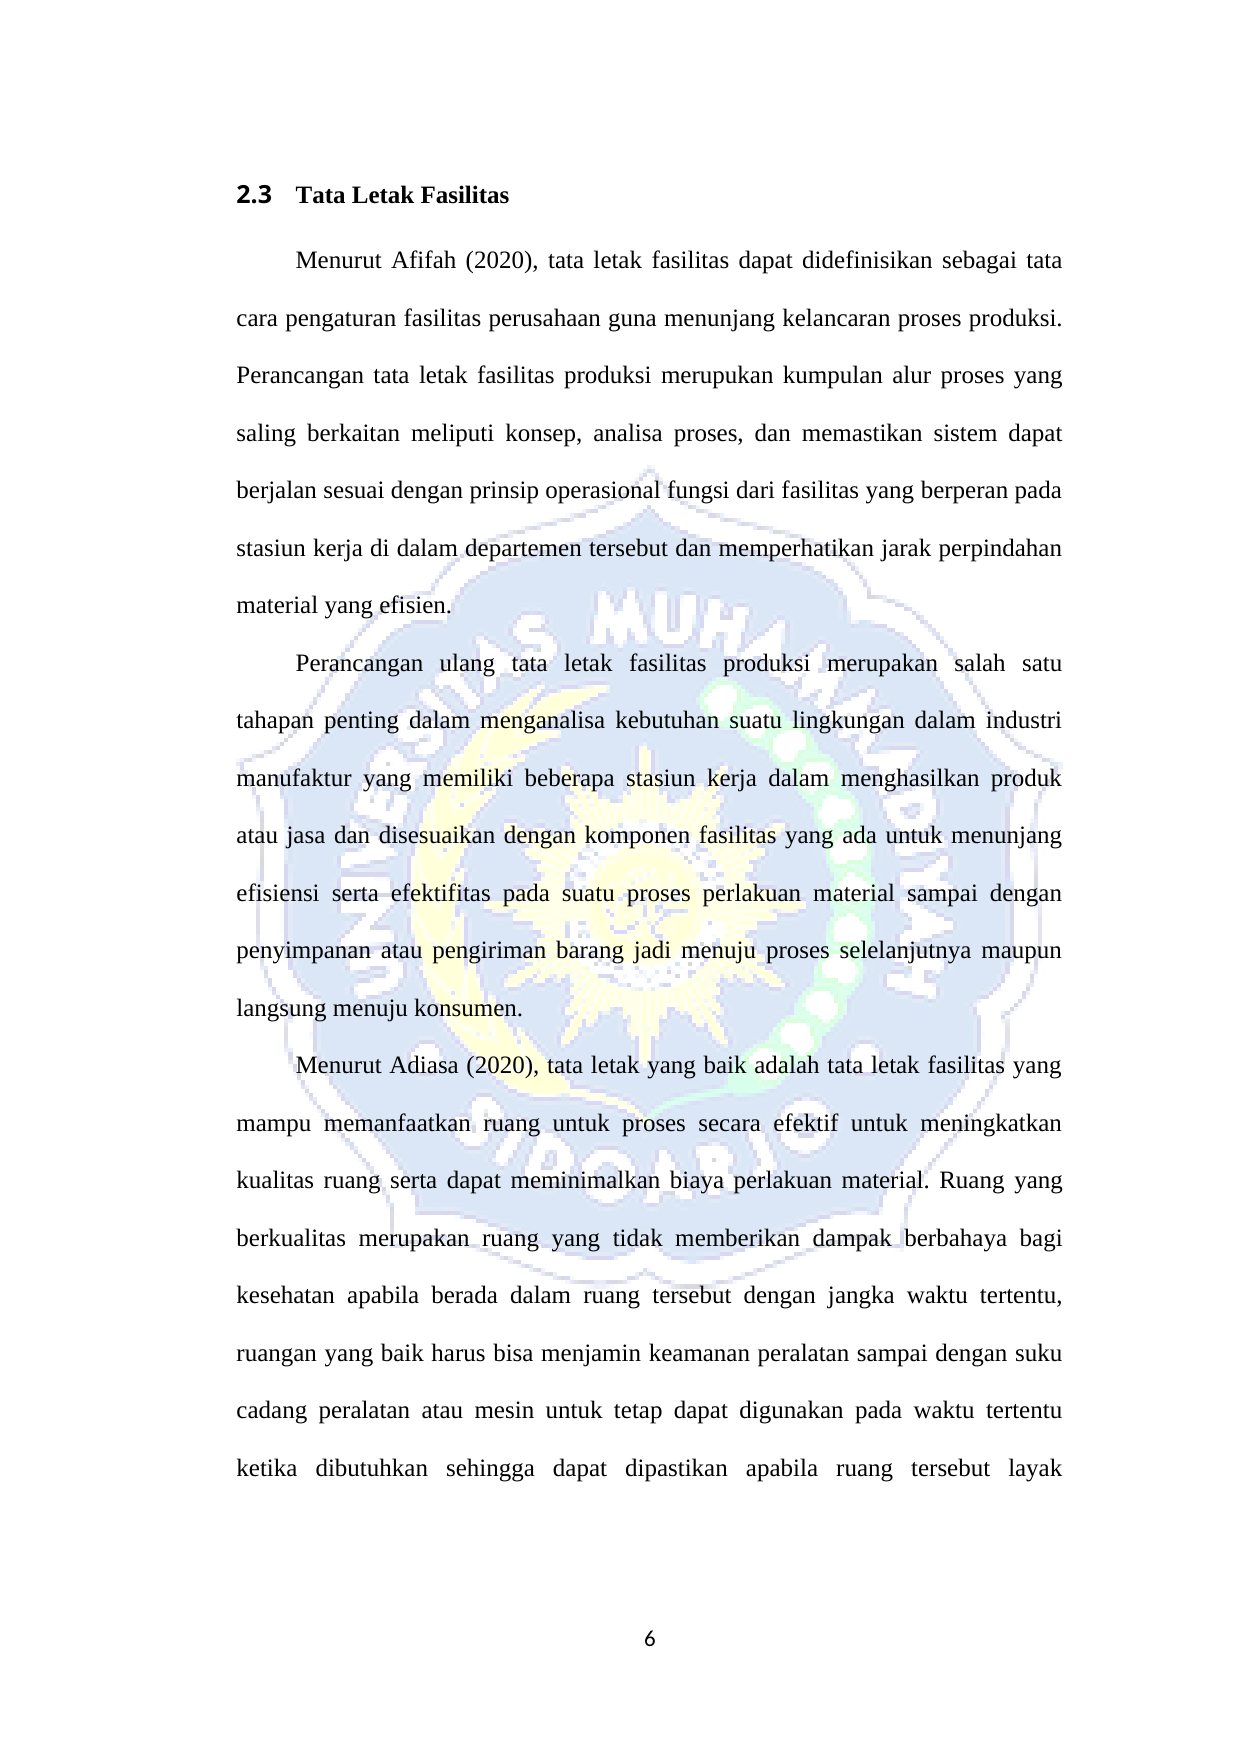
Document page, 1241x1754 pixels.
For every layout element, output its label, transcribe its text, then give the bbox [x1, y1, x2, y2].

list Menurut Afifah (2020), tata letak fasilitas dapat didefinisikan sebagai tata cara pengaturan fasilitas perusahaan guna menunjang kelancaran proses produksi. Perancangan tata letak fasilitas produksi merupukan kumpulan alur proses yang saling berkaitan meliputi konsep, analisa proses, dan memastikan sistem dapat berjalan sesuai dengan prinsip operasional fungsi dari fasilitas yang berperan pada stasiun kerja di dalam departemen tersebut dan memperhatikan jarak perpindahan material yang efisien. [236, 245, 1063, 619]
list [236, 1050, 1063, 1482]
list Perancangan ulang tata letak fasilitas produksi merupakan salah satu tahapan penting dalam menganalisa kebutuhan suatu lingkungan dalam industri manufaktur yang memiliki beberapa stasiun kerja dalam menghasilkan produk atau jasa dan disesuaikan dengan komponen fasilitas yang ada untuk menunjang efisiensi serta efektifitas pada suatu proses perlakuan material sampai dengan penyimpanan atau pengiriman barang jadi menuju proses selelanjutnya maupun langsung menuju konsumen. [236, 648, 1063, 1022]
list Tata Letak Fasilitas [236, 177, 1063, 211]
